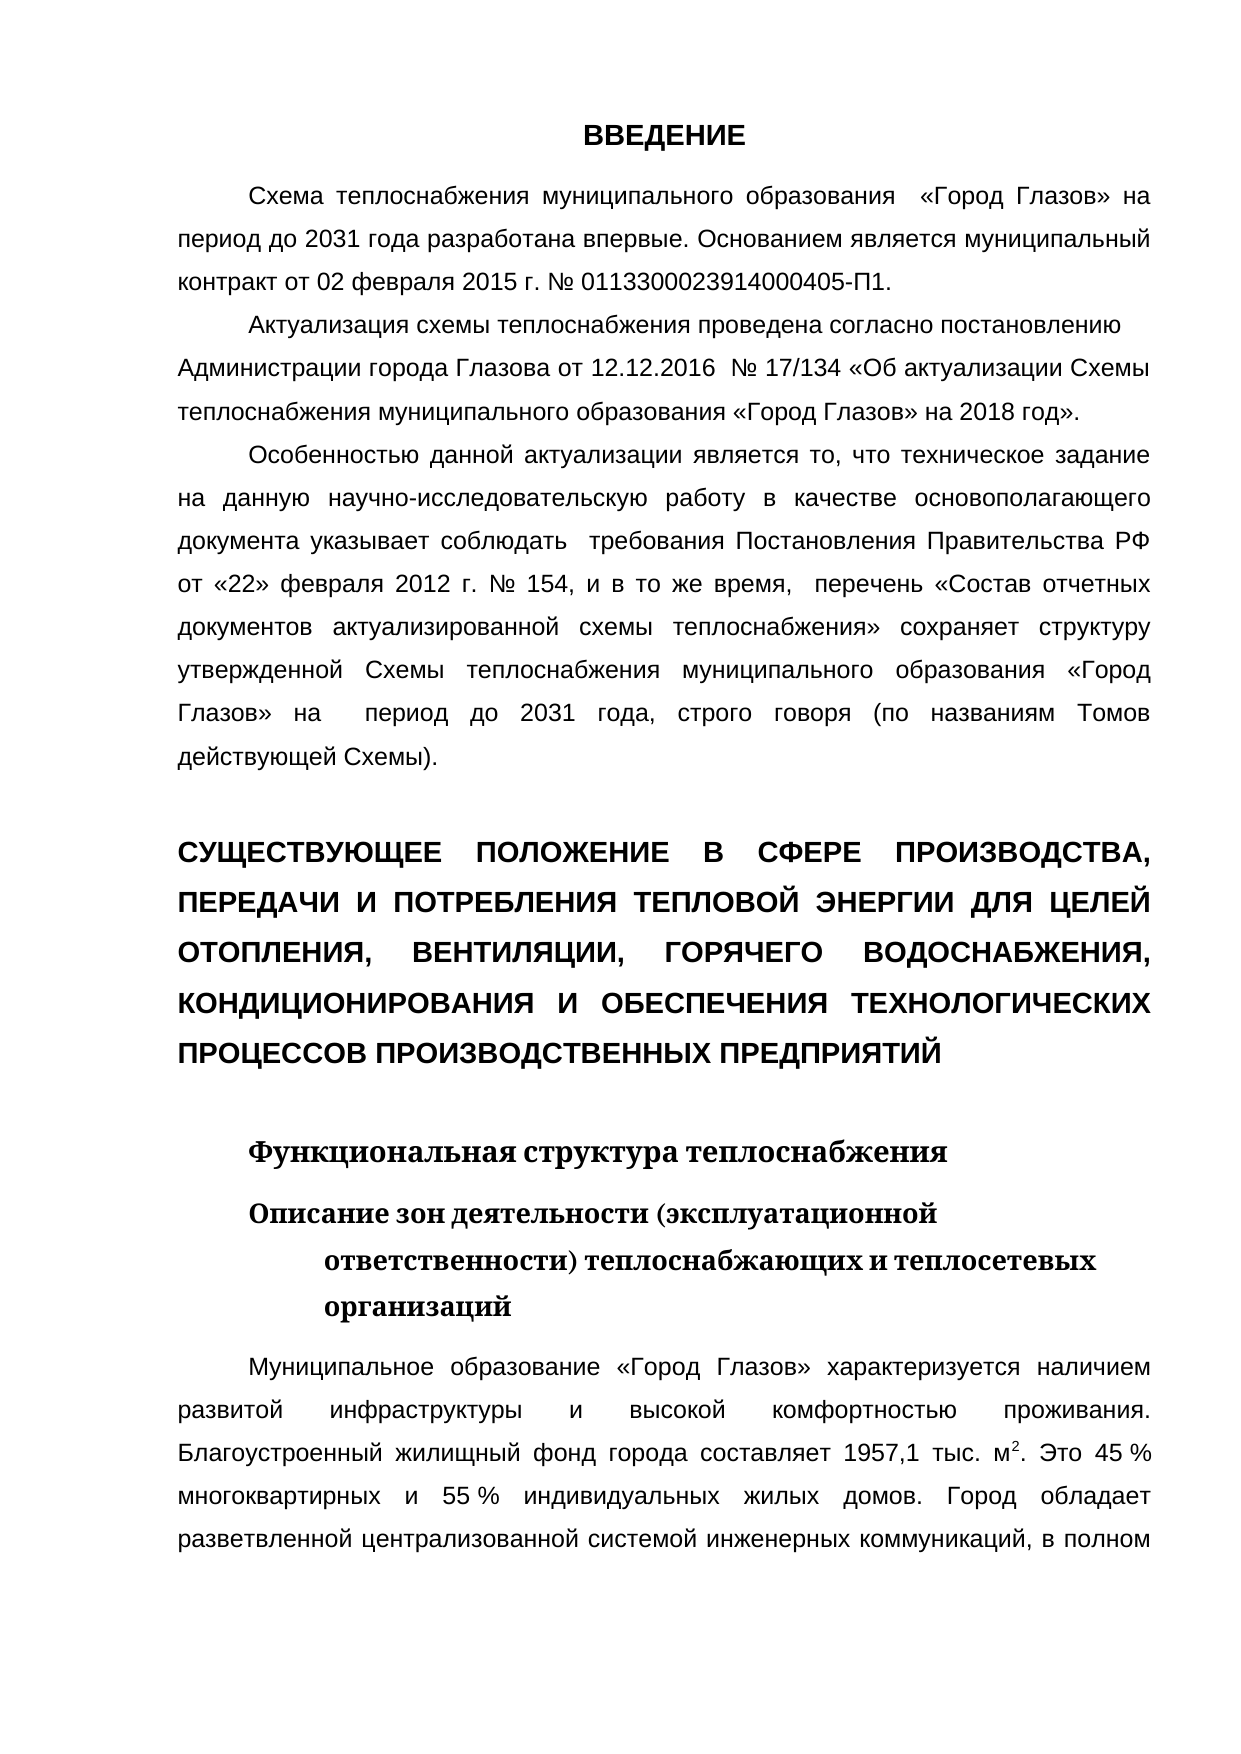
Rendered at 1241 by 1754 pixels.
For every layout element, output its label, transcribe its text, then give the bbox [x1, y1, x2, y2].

text Существующее положение в сфере производства, передачи и потребления тепловой энергии для целей отопления, вентиляции, горячего водоснабжения, кондиционирования и обеспечения технологических процессов производственных предприятий [177, 835, 1152, 1069]
text Схема теплоснабжения муниципального образования «Город Глазов» на период до 2031 года разработана впервые. Основанием является муниципальный контракт от 02 февраля 2015 г. № 0113300023914000405-П1. [177, 181, 1152, 296]
subtitle Описание зон деятельности (эксплуатационной ответственности) теплоснабжающих и теплосетевых организаций [248, 1199, 1152, 1323]
subtitle Введение [177, 118, 1152, 152]
text Администрации города Глазова от 12.12.2016 № 17/134 «Об актуализации Схемы теплоснабжения муниципального образования «Город Глазов» на 2018 год». [177, 353, 1152, 425]
text Особенностью данной актуализации является то, что техническое задание на данную научно-исследовательскую работу в качестве основополагающего документа указывает соблюдать требования Постановления Правительства РФ от «22» февраля 2012 г. № 154, и в то же время, перечень «Состав отчетных документов актуализированной схемы теплоснабжения» сохраняет структуру утвержденной Схемы теплоснабжения муниципального образования «Город Глазов» на период до 2031 года, строго говоря (по названиям Томов действующей Схемы). [177, 440, 1152, 770]
subtitle Функциональная структура теплоснабжения [248, 1136, 1152, 1170]
text Актуализация схемы теплоснабжения проведена согласно постановлению [177, 310, 1152, 339]
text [177, 1352, 1152, 1553]
